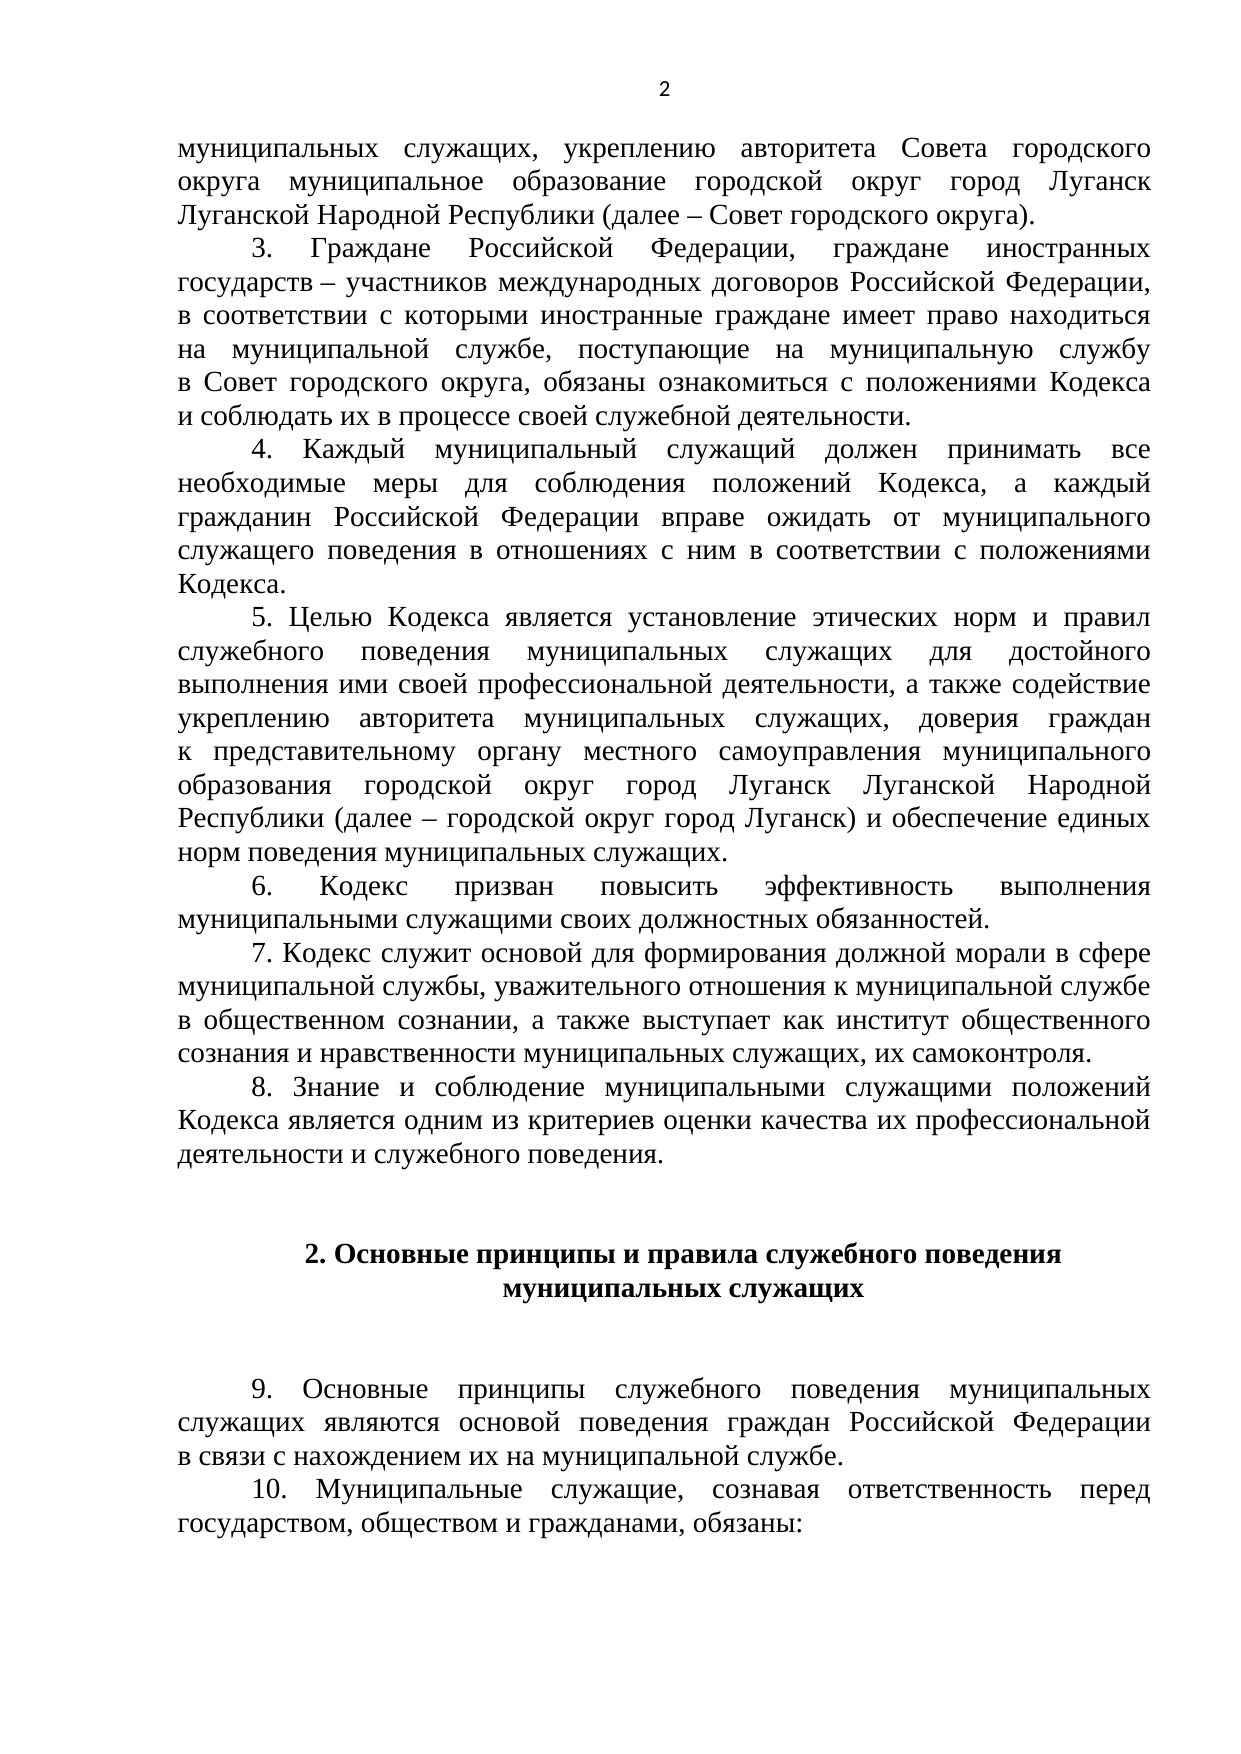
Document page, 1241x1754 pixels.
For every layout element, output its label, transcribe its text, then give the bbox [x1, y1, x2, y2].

text 10. Муниципальные служащие, сознавая ответственность перед государством, обществом и гражданами, обязаны: [177, 1471, 1152, 1538]
text 9. Основные принципы служебного поведения муниципальных служащих являются основой поведения граждан Российской Федерации в связи с нахождением их на муниципальной службе. [177, 1371, 1152, 1471]
text 2. Основные принципы и правила служебного поведения муниципальных служащих [215, 1237, 1152, 1304]
text 4. Каждый муниципальный служащий должен принимать все необходимые меры для соблюдения положений Кодекса, а каждый гражданин Российской Федерации вправе ожидать от муниципального служащего поведения в отношениях с ним в соответствии с положениями Кодекса. [177, 432, 1152, 599]
text 8. Знание и соблюдение муниципальными служащими положений Кодекса является одним из критериев оценки качества их профессиональной деятельности и служебного поведения. [177, 1069, 1152, 1169]
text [177, 130, 1152, 230]
text 3. Граждане Российской Федерации, граждане иностранных государств – участников международных договоров Российской Федерации, в соответствии с которыми иностранные граждане имеет право находиться на муниципальной службе, поступающие на муниципальную службу в Совет городского округа, обязаны ознакомиться с положениями Кодекса и соблюдать их в процессе своей служебной деятельности. [177, 230, 1152, 432]
text 5. Целью Кодекса является установление этических норм и правил служебного поведения муниципальных служащих для достойного выполнения ими своей профессиональной деятельности, а также содействие укреплению авторитета муниципальных служащих, доверия граждан к представительному органу местного самоуправления муниципального образования городской округ город Луганск Луганской Народной Республики (далее – городской округ город Луганск) и обеспечение единых норм поведения муниципальных служащих. [177, 599, 1152, 868]
text 7. Кодекс служит основой для формирования должной морали в сфере муниципальной службы, уважительного отношения к муниципальной службе в общественном сознании, а также выступает как институт общественного сознания и нравственности муниципальных служащих, их самоконтроля. [177, 935, 1152, 1069]
text 6. Кодекс призван повысить эффективность выполнения муниципальными служащими своих должностных обязанностей. [177, 868, 1152, 935]
